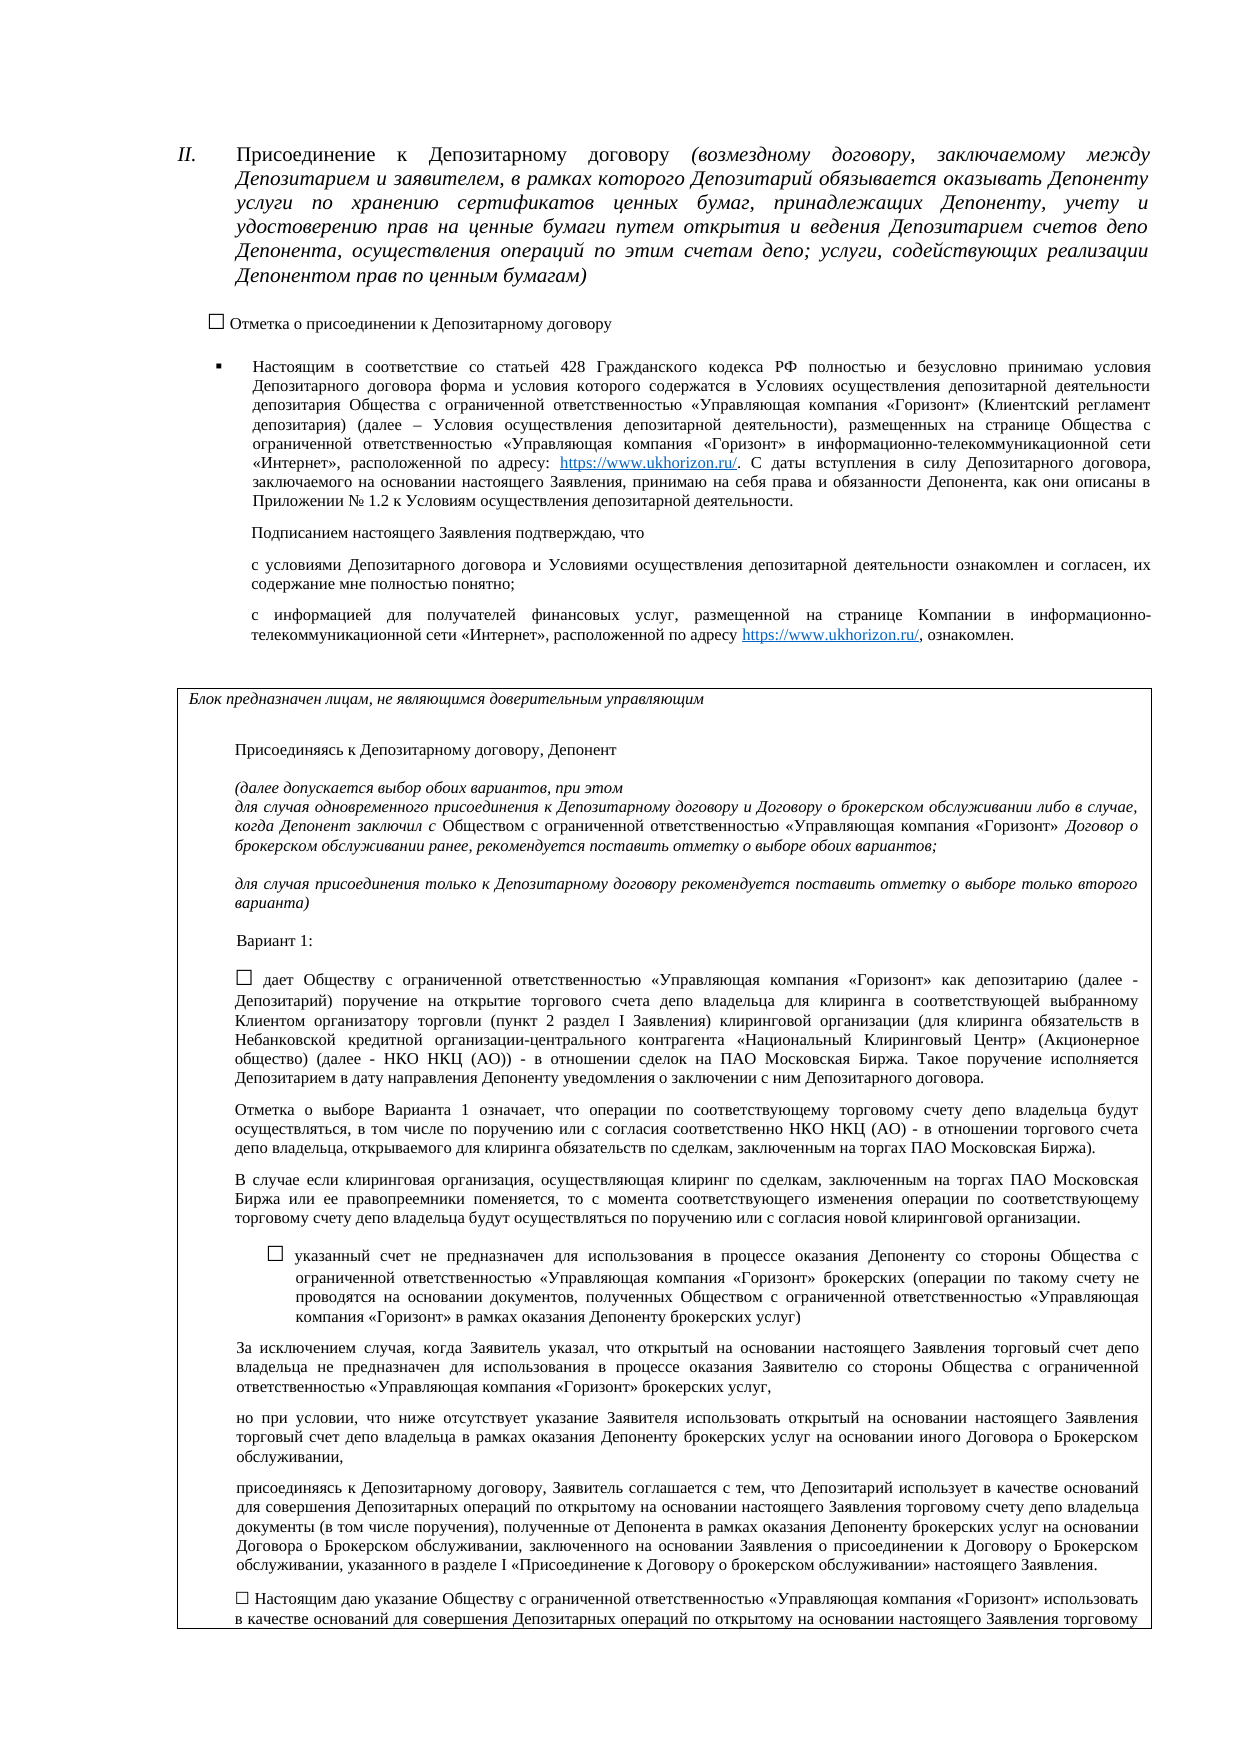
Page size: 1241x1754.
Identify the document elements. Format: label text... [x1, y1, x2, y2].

list Подписанием настоящего Заявления подтверждаю, что [251, 523, 1152, 542]
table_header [178, 689, 1151, 1628]
list Настоящим в соответствие со статьей 428 Гражданского кодекса РФ полностью и безусловно принимаю условия Депозитарного договора форма и условия которого содержатся в Условиях осуществления депозитарной деятельности депозитария Общества с ограниченной ответственностью «Управляющая компания «Горизонт» (Клиентский регламент депозитария) (далее – Условия осуществления депозитарной деятельности), размещенных на странице Общества с ограниченной ответственностью «Управляющая компания «Горизонт» в информационно-телекоммуникационной сети «Интернет», расположенной по адресу: https://www.ukhorizon.ru/. С даты вступления в силу Депозитарного договора, заключаемого на основании настоящего Заявления, принимаю на себя права и обязанности Депонента, как они описаны в Приложении № 1.2 к Условиям осуществления депозитарной деятельности. [215, 357, 1152, 510]
text Отметка о присоединении к Депозитарному договору [207, 307, 1152, 336]
list Присоединение к Депозитарному договору (возмездному договору, заключаемому между Депозитарием и заявителем, в рамках которого Депозитарий обязывается оказывать Депоненту услуги по хранению сертификатов ценных бумаг, принадлежащих Депоненту, учету и удостоверению прав на ценные бумаги путем открытия и ведения Депозитарием счетов депо Депонента, осуществления операций по этим счетам депо; услуги, содействующих реализации Депонентом прав по ценным бумагам) [177, 142, 1152, 287]
list с информацией для получателей финансовых услуг, размещенной на странице Компании в информационно-телекоммуникационной сети «Интернет», расположенной по адресу https://www.ukhorizon.ru/, ознакомлен. [251, 605, 1152, 643]
list с условиями Депозитарного договора и Условиями осуществления депозитарной деятельности ознакомлен и согласен, их содержание мне полностью понятно; [251, 554, 1152, 593]
